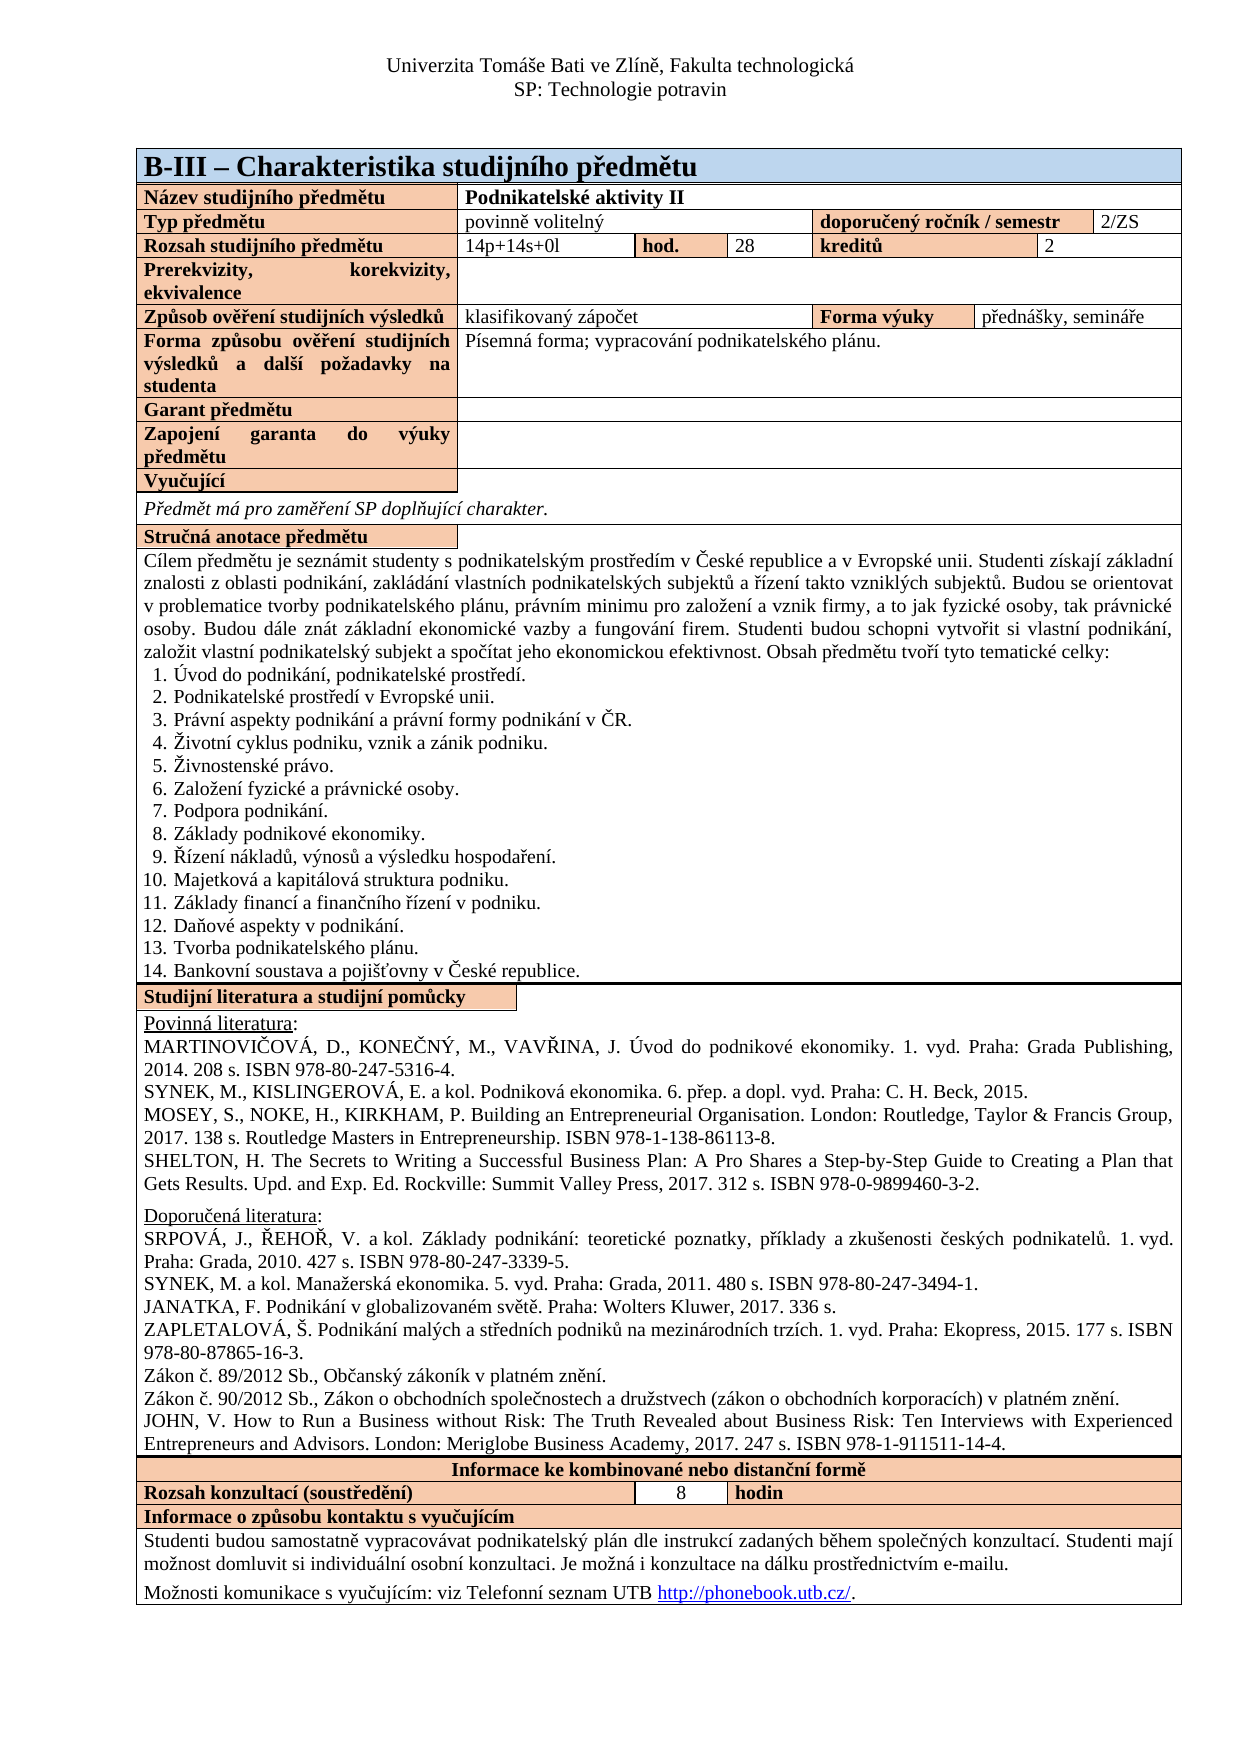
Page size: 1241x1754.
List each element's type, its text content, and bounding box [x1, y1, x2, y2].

table_cell Název studijního předmětu [137, 185, 457, 209]
table_cell Typ předmětu [137, 210, 457, 233]
table_cell Povinná literatura: MARTINOVIČOVÁ, D., Konečný, M., vavřina, J. Úvod do podnikové ekonomiky. 1. vyd. Praha: Grada Publishing, 2014. 208 s. ISBN 978-80-247-5316-4. Synek, M., Kislingerová, E. a kol. Podniková ekonomika. 6. přep. a dopl. vyd. Praha: C. H. Beck, 2015. MOSEY, S., NOKE, H., KIRKHAM, P. Building an Entrepreneurial Organisation. London: Routledge, Taylor & Francis Group, 2017. 138 s. Routledge Masters in Entrepreneurship. ISBN 978-1-138-86113-8. SHELTON, H. The Secrets to Writing a Successful Business Plan: A Pro Shares a Step-by-Step Guide to Creating a Plan that Gets Results. Upd. and Exp. Ed. Rockville: Summit Valley Press, 2017. 312 s. ISBN 978-0-9899460-3-2. Doporučená literatura: SRPOVÁ, J., ŘEHOŘ, V. a kol. Základy podnikání: teoretické poznatky, příklady a zkušenosti českých podnikatelů. 1. vyd. Praha: Grada, 2010. 427 s. ISBN 978-80-247-3339-5. SYNEK, M. a kol. Manažerská ekonomika. 5. vyd. Praha: Grada, 2011. 480 s. ISBN 978-80-247-3494-1. Janatka, F. Podnikání v globalizovaném světě. Praha: Wolters Kluwer, 2017. 336 s. ZAPLETALOVÁ, Š. Podnikání malých a středních podniků na mezinárodních trzích. 1. vyd. Praha: Ekopress, 2015. 177 s. ISBN 978-80-87865-16-3. Zákon č. 89/2012 Sb., Občanský zákoník v platném znění. Zákon č. 90/2012 Sb., Zákon o obchodních společnostech a družstvech (zákon o obchodních korporacích) v platném znění. JOHN, V. How to Run a Business without Risk: The Truth Revealed about Business Risk: Ten Interviews with Experienced Entrepreneurs and Advisors. London: Meriglobe Business Academy, 2017. 247 s. ISBN 978-1-911511-14-4. [137, 1010, 1181, 1455]
table_cell 2 [1038, 234, 1181, 257]
table_cell Způsob ověření studijních výsledků [137, 305, 457, 328]
table_cell Podnikatelské aktivity II [458, 185, 1181, 209]
table_cell 28 [728, 234, 812, 257]
table_cell hodin [728, 1482, 1181, 1504]
table_cell Rozsah konzultací (soustředění) [137, 1482, 634, 1504]
table_cell [458, 525, 1181, 547]
table_cell Vyučující [137, 469, 457, 491]
table_cell [458, 422, 1181, 468]
table_cell Forma způsobu ověření studijních výsledků a další požadavky na studenta [137, 329, 457, 397]
table_cell [517, 985, 1181, 1009]
table_cell doporučený ročník / semestr [813, 210, 1093, 233]
table_cell [458, 469, 1181, 491]
table_cell Forma výuky [813, 305, 974, 328]
table_cell Písemná forma; vypracování podnikatelského plánu. [458, 329, 1181, 397]
table_cell [458, 258, 1181, 304]
table_cell 8 [636, 1482, 727, 1504]
table_cell přednášky, semináře [975, 305, 1181, 328]
table_cell hod. [636, 234, 727, 257]
table_cell Garant předmětu [137, 398, 457, 421]
table_cell Cílem předmětu je seznámit studenty s podnikatelským prostředím v České republice a v Evropské unii. Studenti získají základní znalosti z oblasti podnikání, zakládání vlastních podnikatelských subjektů a řízení takto vzniklých subjektů. Budou se orientovat v problematice tvorby podnikatelského plánu, právním minimu pro založení a vznik firmy, a to jak fyzické osoby, tak právnické osoby. Budou dále znát základní ekonomické vazby a fungování firem. Studenti budou schopni vytvořit si vlastní podnikání, založit vlastní podnikatelský subjekt a spočítat jeho ekonomickou efektivnost. Obsah předmětu tvoří tyto tematické celky: Úvod do podnikání, podnikatelské prostředí. Podnikatelské prostředí v Evropské unii. Právní aspekty podnikání a právní formy podnikání v ČR. Životní cyklus podniku, vznik a zánik podniku. Živnostenské právo. Založení fyzické a právnické osoby. Podpora podnikání. Základy podnikové ekonomiky. Řízení nákladů, výnosů a výsledku hospodaření. Majetková a kapitálová struktura podniku. Základy financí a finančního řízení v podniku. Daňové aspekty v podnikání. Tvorba podnikatelského plánu. Bankovní soustava a pojišťovny v České republice. [137, 548, 1181, 982]
table_cell Informace ke kombinované nebo distanční formě [137, 1458, 1181, 1481]
table_cell Zapojení garanta do výuky předmětu [137, 422, 457, 468]
table_cell Prerekvizity, korekvizity, ekvivalence [137, 258, 457, 304]
table_cell B-III – Charakteristika studijního předmětu [137, 149, 1181, 182]
table_cell kreditů [813, 234, 1037, 257]
table_cell klasifikovaný zápočet [458, 305, 812, 328]
table_cell Předmět má pro zaměření SP doplňující charakter. [137, 491, 1181, 524]
table_cell Studijní literatura a studijní pomůcky [137, 985, 516, 1009]
table_cell Stručná anotace předmětu [137, 525, 457, 547]
table_cell povinně volitelný [458, 210, 812, 233]
table_cell [458, 398, 1181, 421]
table_cell 2/ZS [1094, 210, 1181, 233]
table_cell 14p+14s+0l [458, 234, 634, 257]
table_cell Informace o způsobu kontaktu s vyučujícím [137, 1505, 1181, 1528]
table_cell Studenti budou samostatně vypracovávat podnikatelský plán dle instrukcí zadaných během společných konzultací. Studenti mají možnost domluvit si individuální osobní konzultaci. Je možná i konzultace na dálku prostřednictvím e-mailu. Možnosti komunikace s vyučujícím: viz Telefonní seznam UTB http://phonebook.utb.cz/. [137, 1529, 1181, 1604]
table_cell Rozsah studijního předmětu [137, 234, 457, 257]
